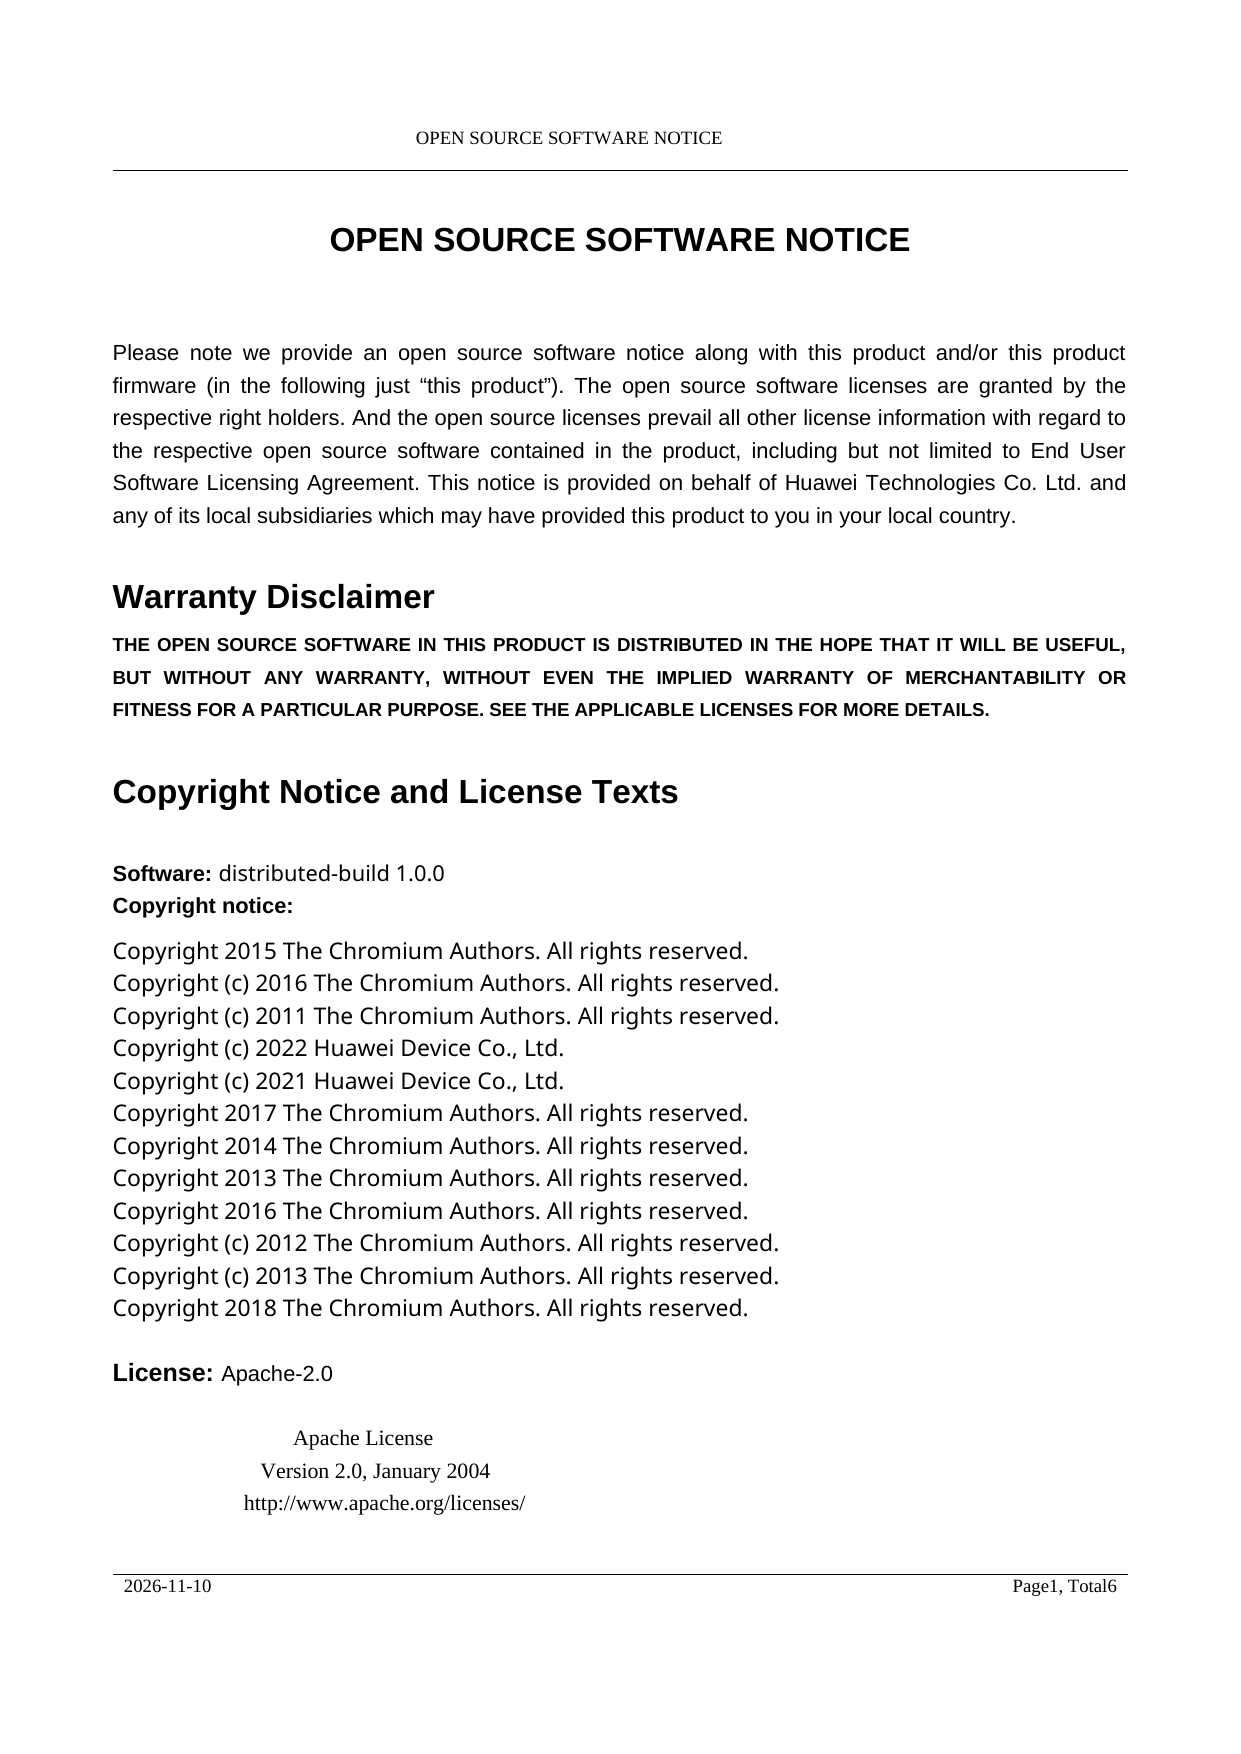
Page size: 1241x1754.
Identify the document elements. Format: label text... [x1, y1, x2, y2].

text The open source software in this product is distributed in the hope that it will be useful, but WITHOUT ANY WARRANTY, without even the implied warranty of MERCHANTABILITY or FITNESS FOR A PARTICULAR PURPOSE. See the applicable licenses for more details. [112, 629, 1128, 726]
text Warranty Disclaimer [112, 564, 1128, 629]
text Copyright 2015 The Chromium Authors. All rights reserved. Copyright (c) 2016 The Chromium Authors. All rights reserved. Copyright (c) 2011 The Chromium Authors. All rights reserved. Copyright (c) 2022 Huawei Device Co., Ltd. Copyright (c) 2021 Huawei Device Co., Ltd. Copyright 2017 The Chromium Authors. All rights reserved. Copyright 2014 The Chromium Authors. All rights reserved. Copyright 2013 The Chromium Authors. All rights reserved. Copyright 2016 The Chromium Authors. All rights reserved. Copyright (c) 2012 The Chromium Authors. All rights reserved. Copyright (c) 2013 The Chromium Authors. All rights reserved. Copyright 2018 The Chromium Authors. All rights reserved. [112, 934, 1128, 1356]
text License: Apache-2.0 [112, 1356, 1128, 1389]
text Copyright Notice and License Texts [112, 759, 1128, 824]
title Software: distributed-build 1.0.0 [112, 856, 1128, 889]
text Please note we provide an open source software notice along with this product and/or this product firmware (in the following just “this product”). The open source software licenses are granted by the respective right holders. And the open source licenses prevail all other license information with regard to the respective open source software contained in the product, including but not limited to End User Software Licensing Agreement. This notice is provided on behalf of Huawei Technologies Co. Ltd. and any of its local subsidiaries which may have provided this product to you in your local country. [112, 336, 1128, 531]
text OPEN SOURCE SOFTWARE NOTICE [112, 206, 1128, 271]
text Copyright notice: [112, 889, 1128, 921]
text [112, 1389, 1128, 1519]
